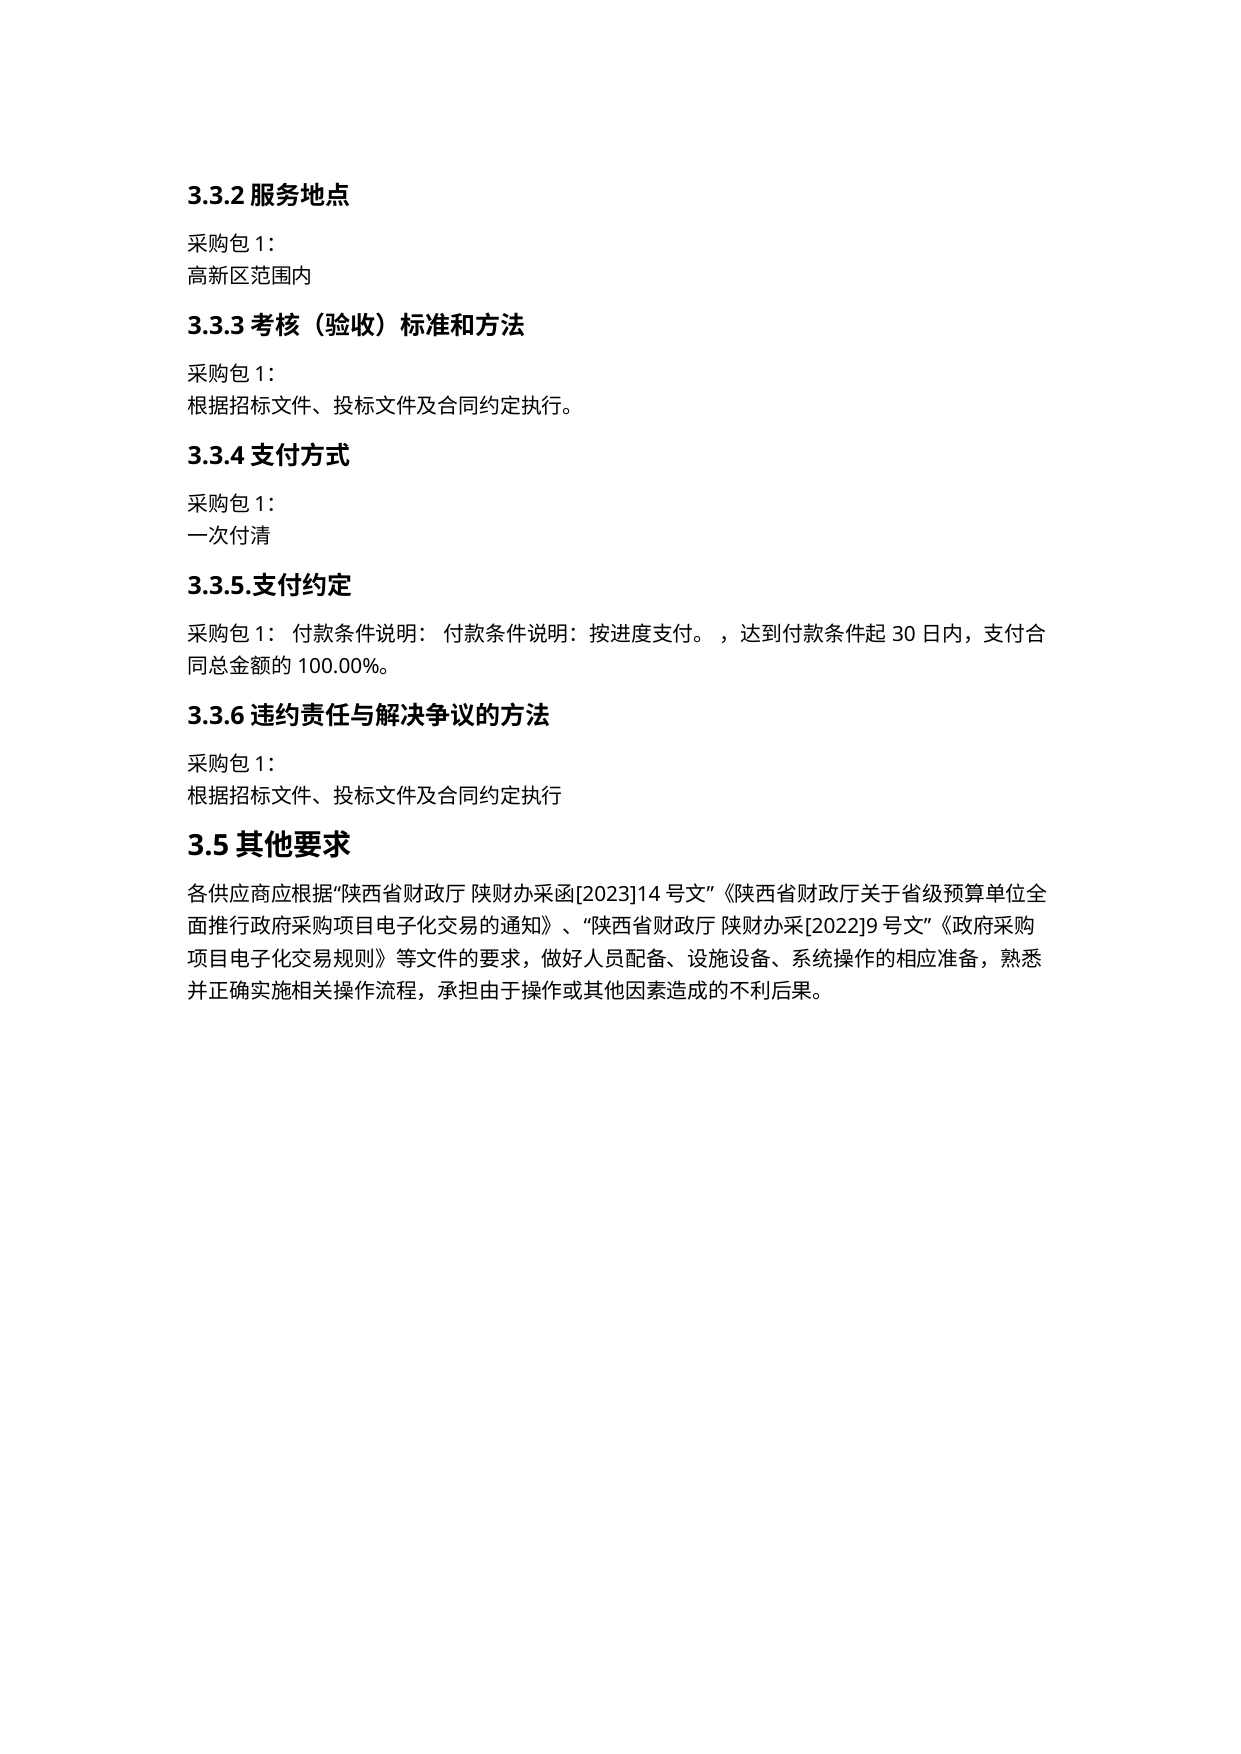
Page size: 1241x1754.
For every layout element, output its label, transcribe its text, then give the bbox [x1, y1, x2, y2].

text 根据招标文件、投标文件及合同约定执行 [187, 779, 1053, 812]
text 高新区范围内 [187, 259, 1053, 292]
text 采购包1： [187, 747, 1053, 779]
text 各供应商应根据“陕西省财政厅 陕财办采函[2023]14号文”《陕西省财政厅关于省级预算单位全面推行政府采购项目电子化交易的通知》、“陕西省财政厅 陕财办采[2022]9号文”《政府采购项目电子化交易规则》等文件的要求，做好人员配备、设施设备、系统操作的相应准备，熟悉并正确实施相关操作流程，承担由于操作或其他因素造成的不利后果。 [187, 877, 1053, 1007]
text 采购包1： [187, 227, 1053, 259]
text 采购包1： [187, 487, 1053, 519]
text 根据招标文件、投标文件及合同约定执行。 [187, 389, 1053, 422]
text 3.3.4支付方式 [187, 422, 1053, 487]
text 3.3.6违约责任与解决争议的方法 [187, 682, 1053, 747]
text 3.3.2服务地点 [187, 162, 1053, 227]
text 3.3.3考核（验收）标准和方法 [187, 292, 1053, 357]
text 3.5其他要求 [187, 812, 1053, 877]
text 一次付清 [187, 519, 1053, 552]
text 采购包1： [187, 357, 1053, 389]
text 采购包1： 付款条件说明： 付款条件说明：按进度支付。 ，达到付款条件起 30 日内，支付合同总金额的 100.00%。 [187, 617, 1053, 682]
text 3.3.5.支付约定 [187, 552, 1053, 617]
